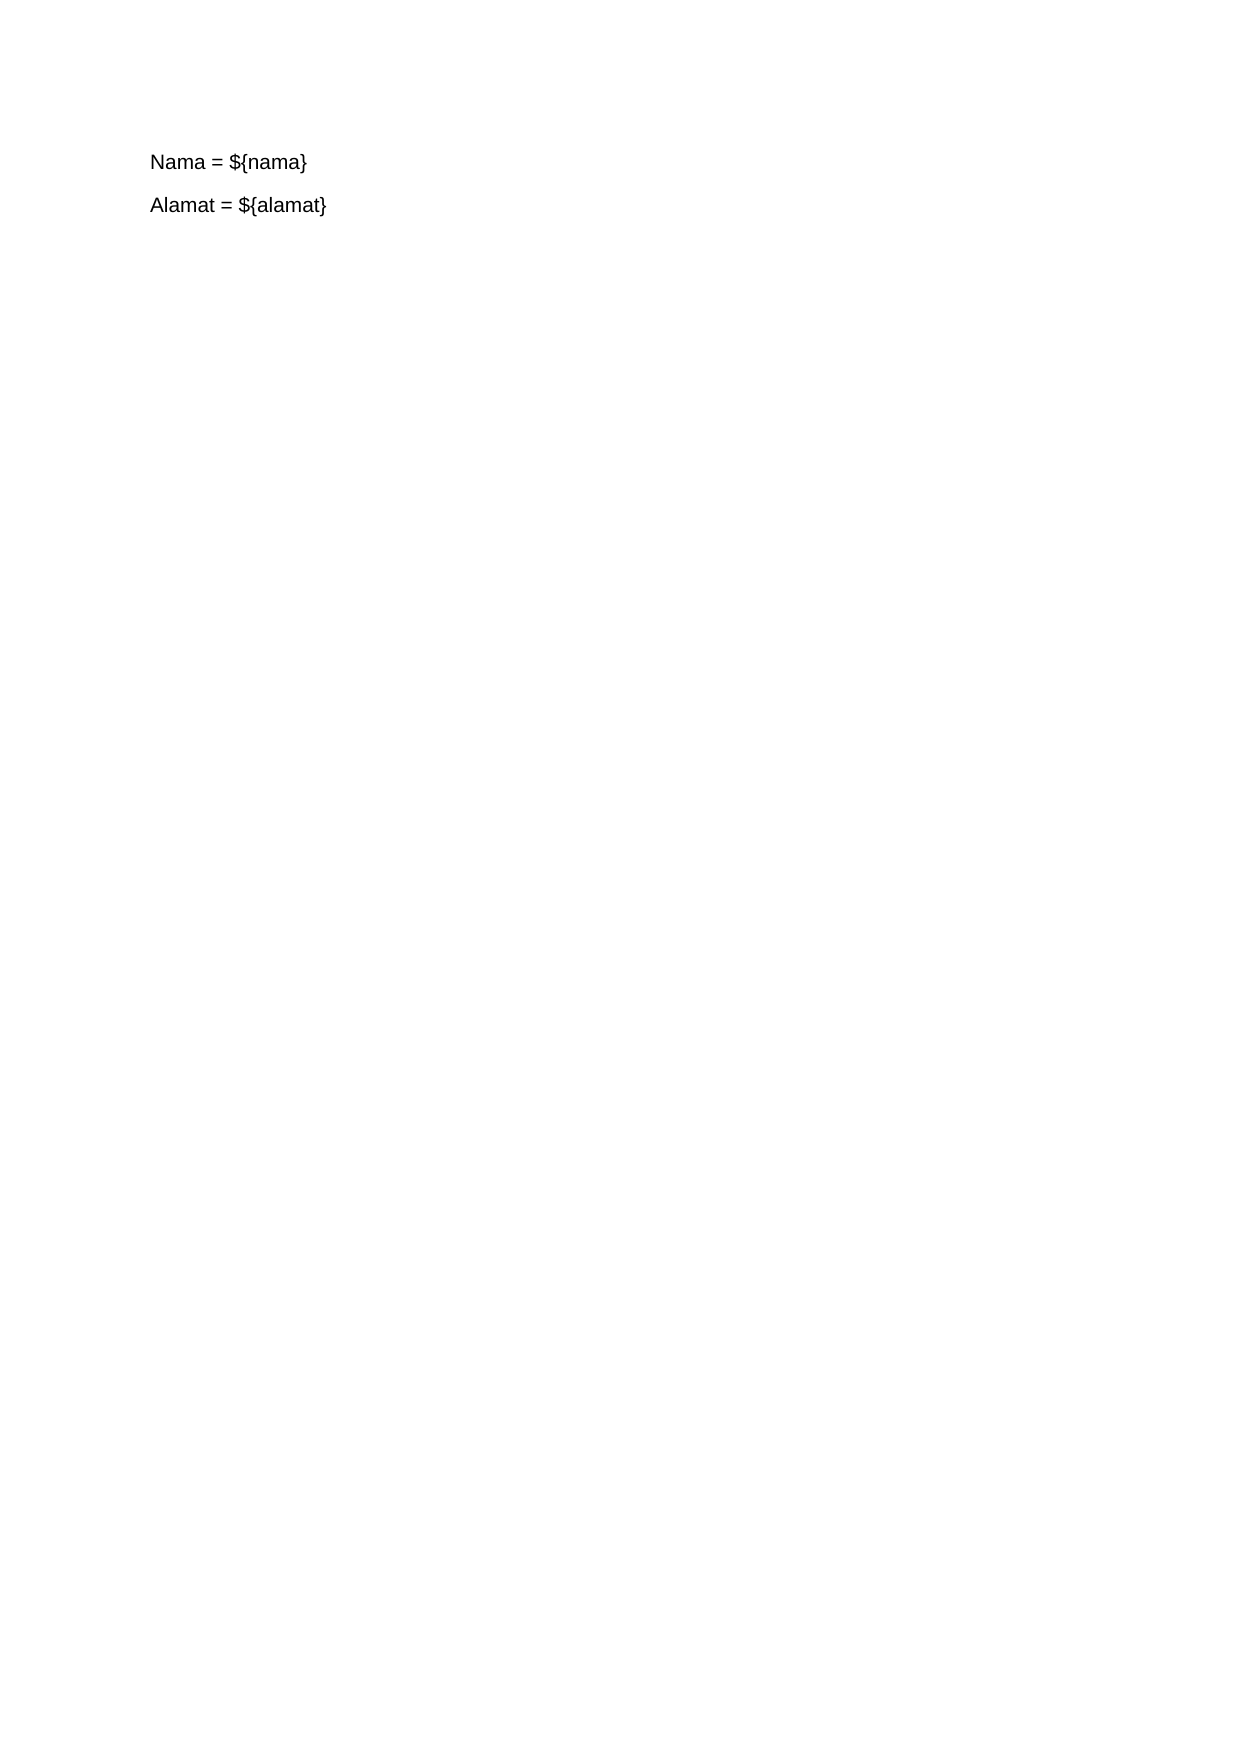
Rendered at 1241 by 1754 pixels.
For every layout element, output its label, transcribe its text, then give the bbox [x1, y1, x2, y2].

text Alamat = ${alamat} [150, 192, 1090, 216]
text Nama = ${nama} [150, 150, 1090, 174]
